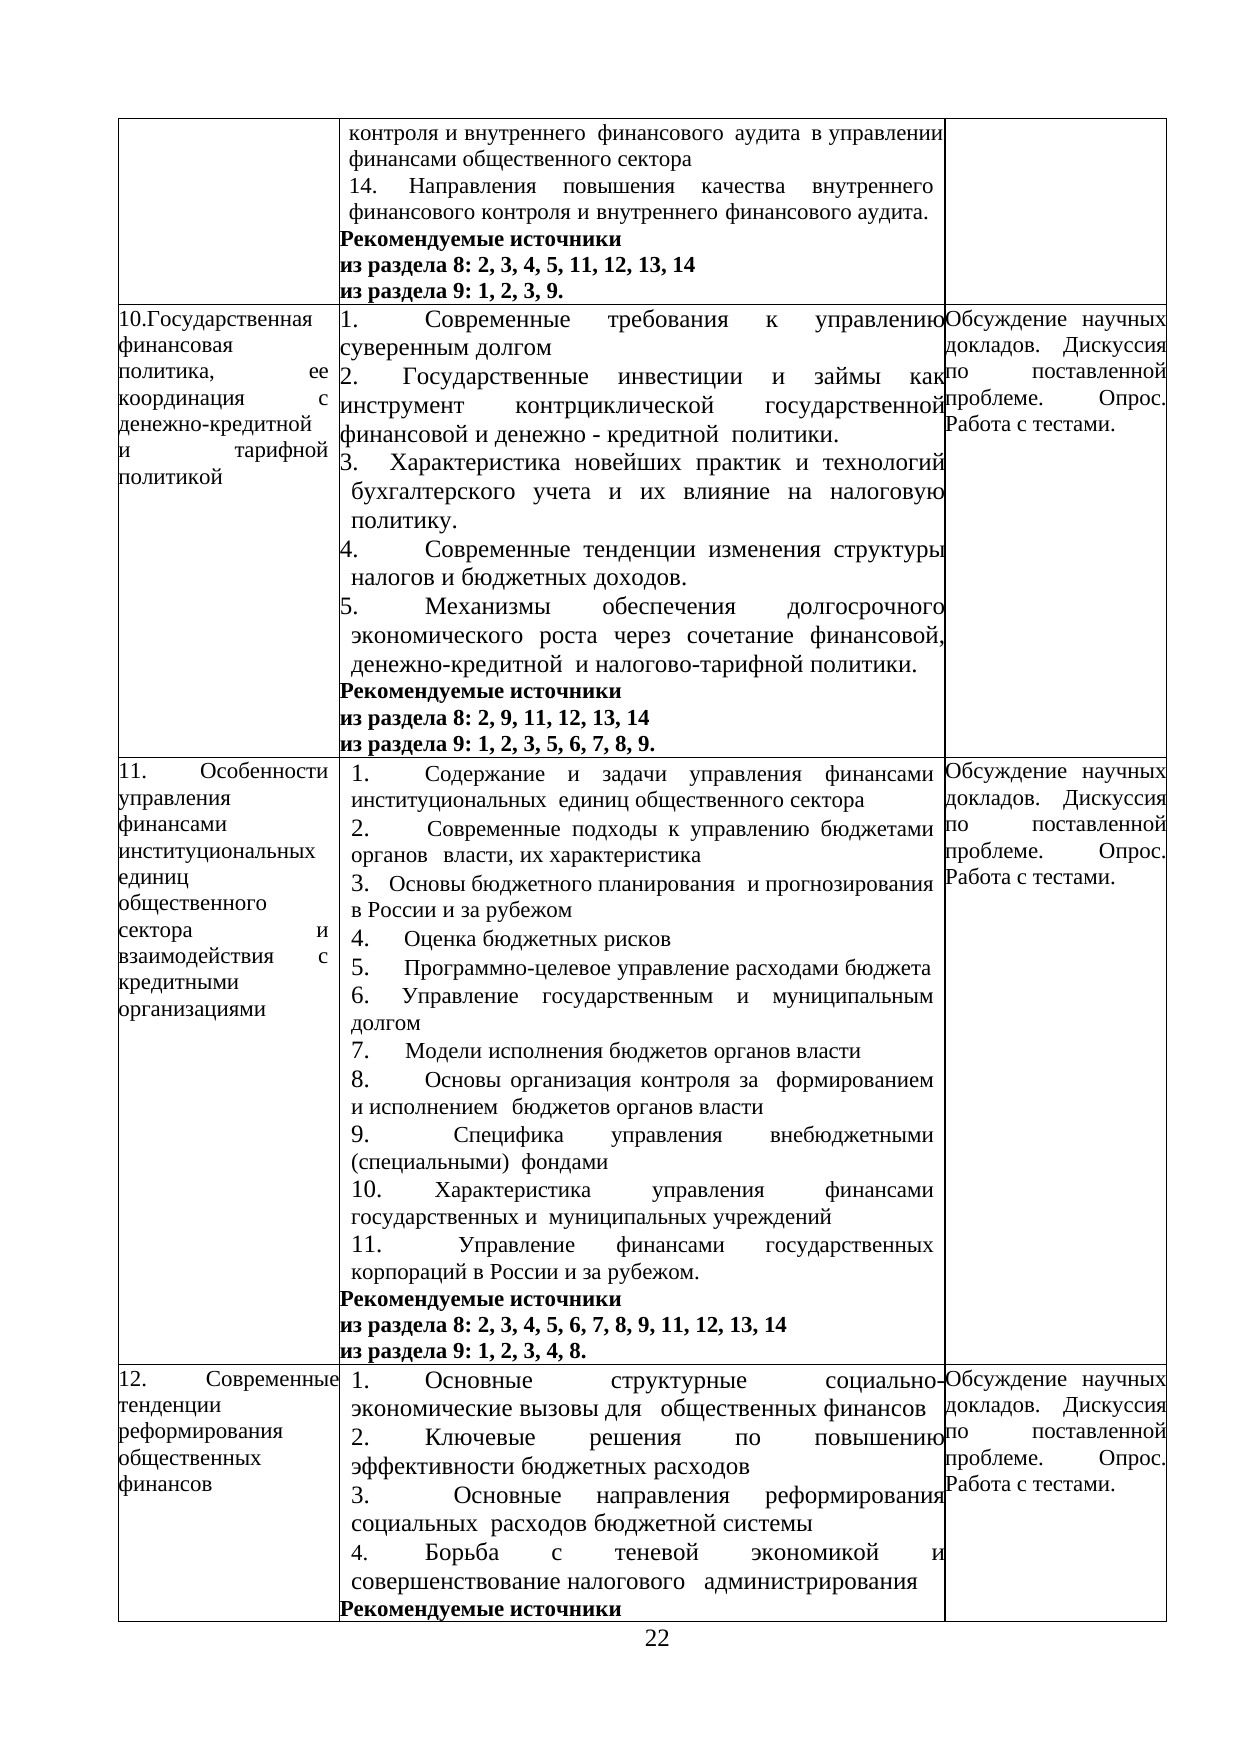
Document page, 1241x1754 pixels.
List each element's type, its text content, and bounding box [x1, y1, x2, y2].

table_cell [340, 119, 944, 304]
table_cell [119, 119, 339, 304]
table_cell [119, 1365, 339, 1621]
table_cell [340, 1365, 944, 1621]
table_cell 11. Особенности управления финансами институциональных единиц общественного сектора и взаимодействия с кредитными организациями [119, 758, 339, 1364]
table_cell Современные требования к управлению суверенным долгом Государственные инвестиции и займы как инструмент контрциклической государственной финансовой и денежно - кредитной политики. Характеристика новейших практик и технологий бухгалтерского учета и их влияние на налоговую политику. Современные тенденции изменения структуры налогов и бюджетных доходов. Механизмы обеспечения долгосрочного экономического роста через сочетание финансовой, денежно-кредитной и налогово-тарифной политики. Рекомендуемые источники из раздела 8: 2, 9, 11, 12, 13, 14 из раздела 9: 1, 2, 3, 5, 6, 7, 8, 9. [340, 305, 944, 757]
table_cell Обсуждение научных докладов. Дискуссия по поставленной проблеме. Опрос. Работа с тестами. [946, 305, 1166, 757]
table_cell Содержание и задачи управления финансами институциональных единиц общественного сектора Современные подходы к управлению бюджетами органов власти, их характеристика Основы бюджетного планирования и прогнозирования в России и за рубежом Оценка бюджетных рисков Программно-целевое управление расходами бюджета Управление государственным и муниципальным долгом Модели исполнения бюджетов органов власти Основы организация контроля за формированием и исполнением бюджетов органов власти Специфика управления внебюджетными (специальными) фондами Характеристика управления финансами государственных и муниципальных учреждений Управление финансами государственных корпораций в России и за рубежом. Рекомендуемые источники из раздела 8: 2, 3, 4, 5, 6, 7, 8, 9, 11, 12, 13, 14 из раздела 9: 1, 2, 3, 4, 8. [340, 758, 944, 1364]
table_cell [946, 1365, 1166, 1621]
table_cell Обсуждение научных докладов. Дискуссия по поставленной проблеме. Опрос. Работа с тестами. [946, 758, 1166, 1364]
table_cell 10.Государственная финансовая политика, ее координация с денежно-кредитной и тарифной политикой [119, 305, 339, 757]
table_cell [946, 119, 1166, 304]
